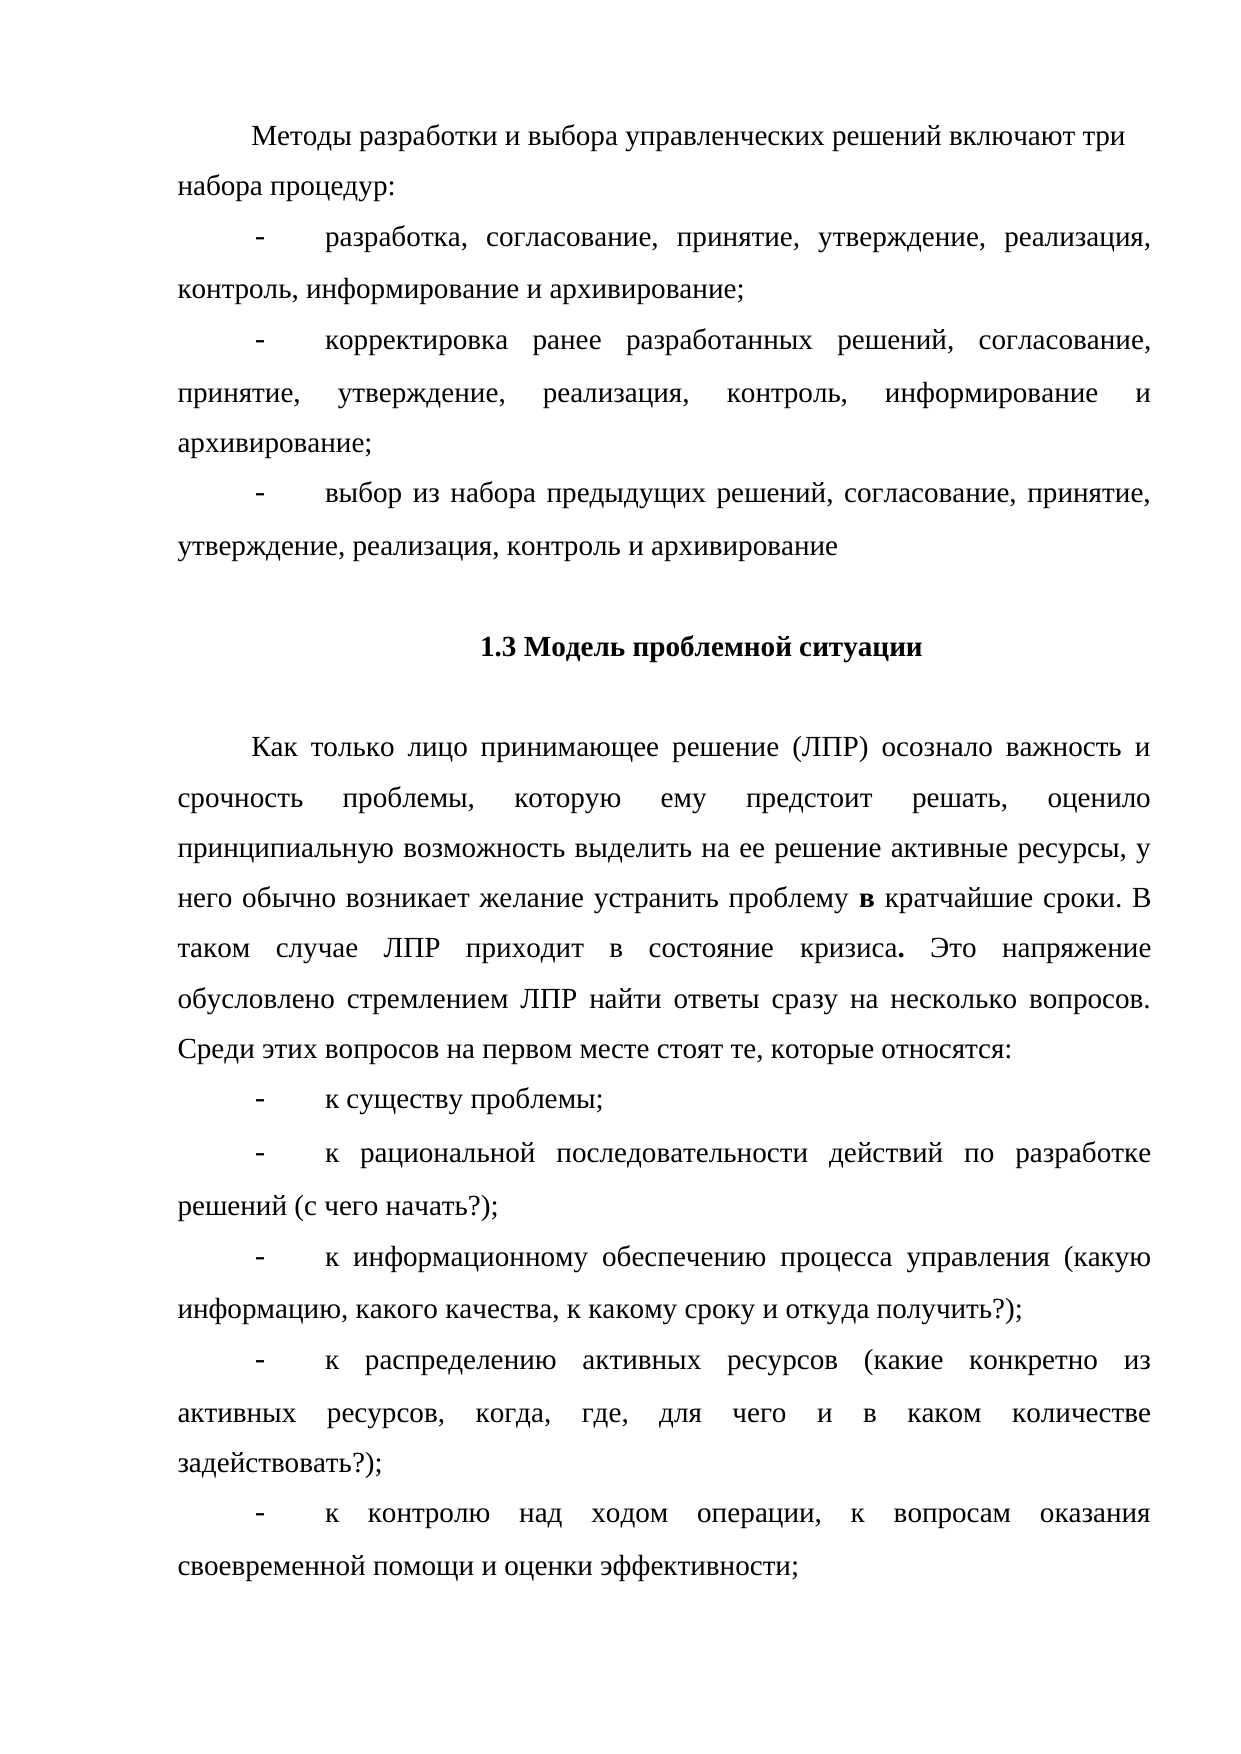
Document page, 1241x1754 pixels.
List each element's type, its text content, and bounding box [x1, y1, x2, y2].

list к существу проблемы; [177, 1082, 1152, 1118]
list к рациональной последовательности действий по разработке решений (с чего начать?); [177, 1136, 1152, 1222]
text Как только лицо принимающее решение (ЛПР) осознало важность и срочность проблемы, которую ему предстоит решать, оценило принципиальную возможность выделить на ее решение активные ресурсы, у него обычно возникает желание устранить проблему в кратчайшие сроки. В таком случае ЛПР приходит в состояние кризиса. Это напряжение обусловлено стремлением ЛПР найти ответы сразу на несколько вопросов. Среди этих вопросов на первом месте стоят те, которые относятся: [177, 729, 1152, 1065]
subtitle 1.3 Модель проблемной ситуации [177, 629, 1152, 662]
list к распределению активных ресурсов (какие конкретно из активных ресурсов, когда, где, для чего и в каком количестве задействовать?); [177, 1342, 1152, 1478]
list к информационному обеспечению процесса управления (какую информацию, какого качества, к какому сроку и откуда получить?); [177, 1239, 1152, 1325]
text Методы разработки и выбора управленческих решений включают три набора процедур: [177, 118, 1152, 202]
list к контролю над ходом операции, к вопросам оказания своевременной помощи и оценки эффективности; [177, 1495, 1152, 1582]
list корректировка ранее разработанных решений, согласование, принятие, утверждение, реализация, контроль, информирование и архивирование; [177, 322, 1152, 458]
list разработка, согласование, принятие, утверждение, реализация, контроль, информирование и архивирование; [177, 219, 1152, 305]
list выбор из набора предыдущих решений, согласование, принятие, утверждение, реализация, контроль и архивирование [177, 475, 1152, 562]
